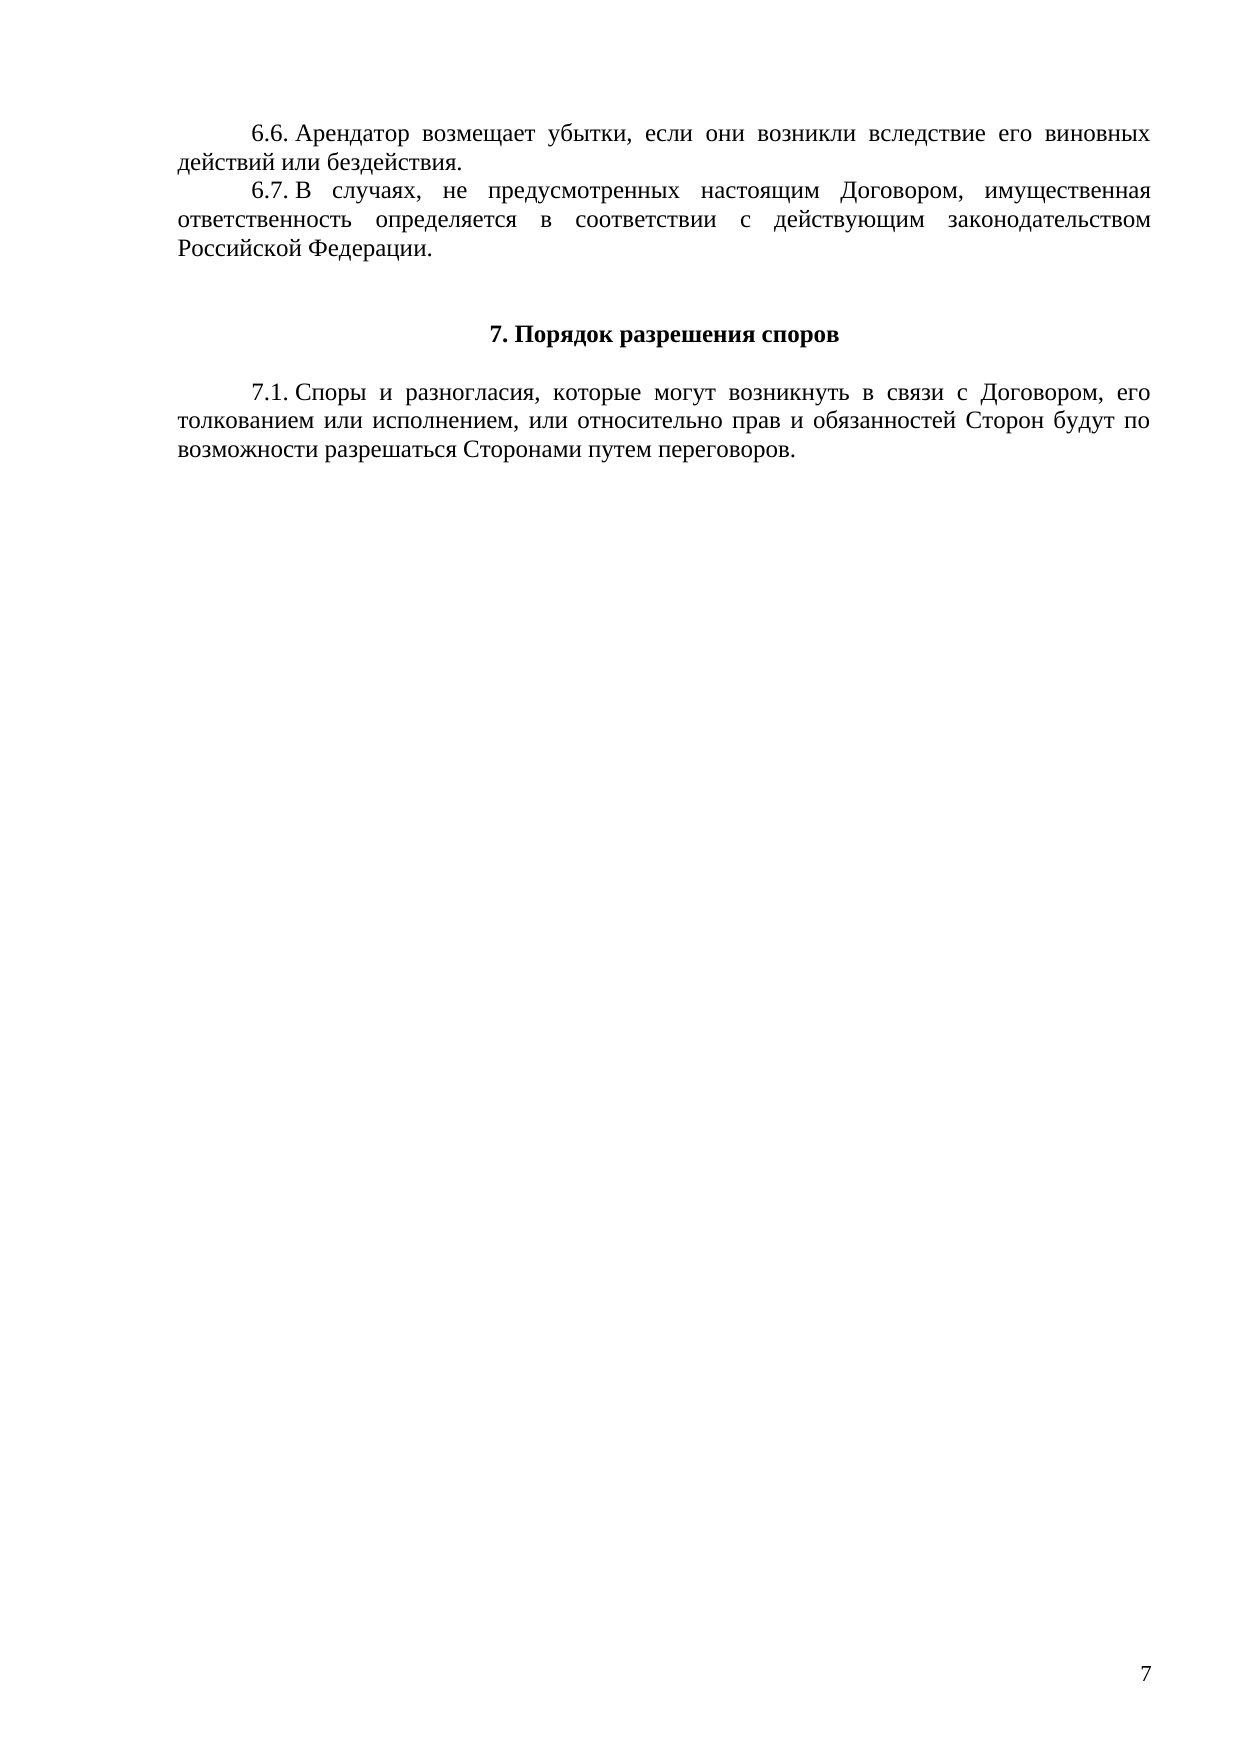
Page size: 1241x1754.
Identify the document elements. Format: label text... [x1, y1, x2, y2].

text 6.7. В случаях, не предусмотренных настоящим Договором, имущественная ответственность определяется в соответствии с действующим законодательством Российской Федерации. [177, 176, 1152, 262]
text 6.6. Арендатор возмещает убытки, если они возникли вследствие его виновных действий или бездействия. [177, 118, 1152, 176]
text 7.1. Споры и разногласия, которые могут возникнуть в связи с Договором, его толкованием или исполнением, или относительно прав и обязанностей Сторон будут по возможности разрешаться Сторонами путем переговоров. [177, 377, 1152, 463]
text 7. Порядок разрешения споров [177, 319, 1152, 348]
